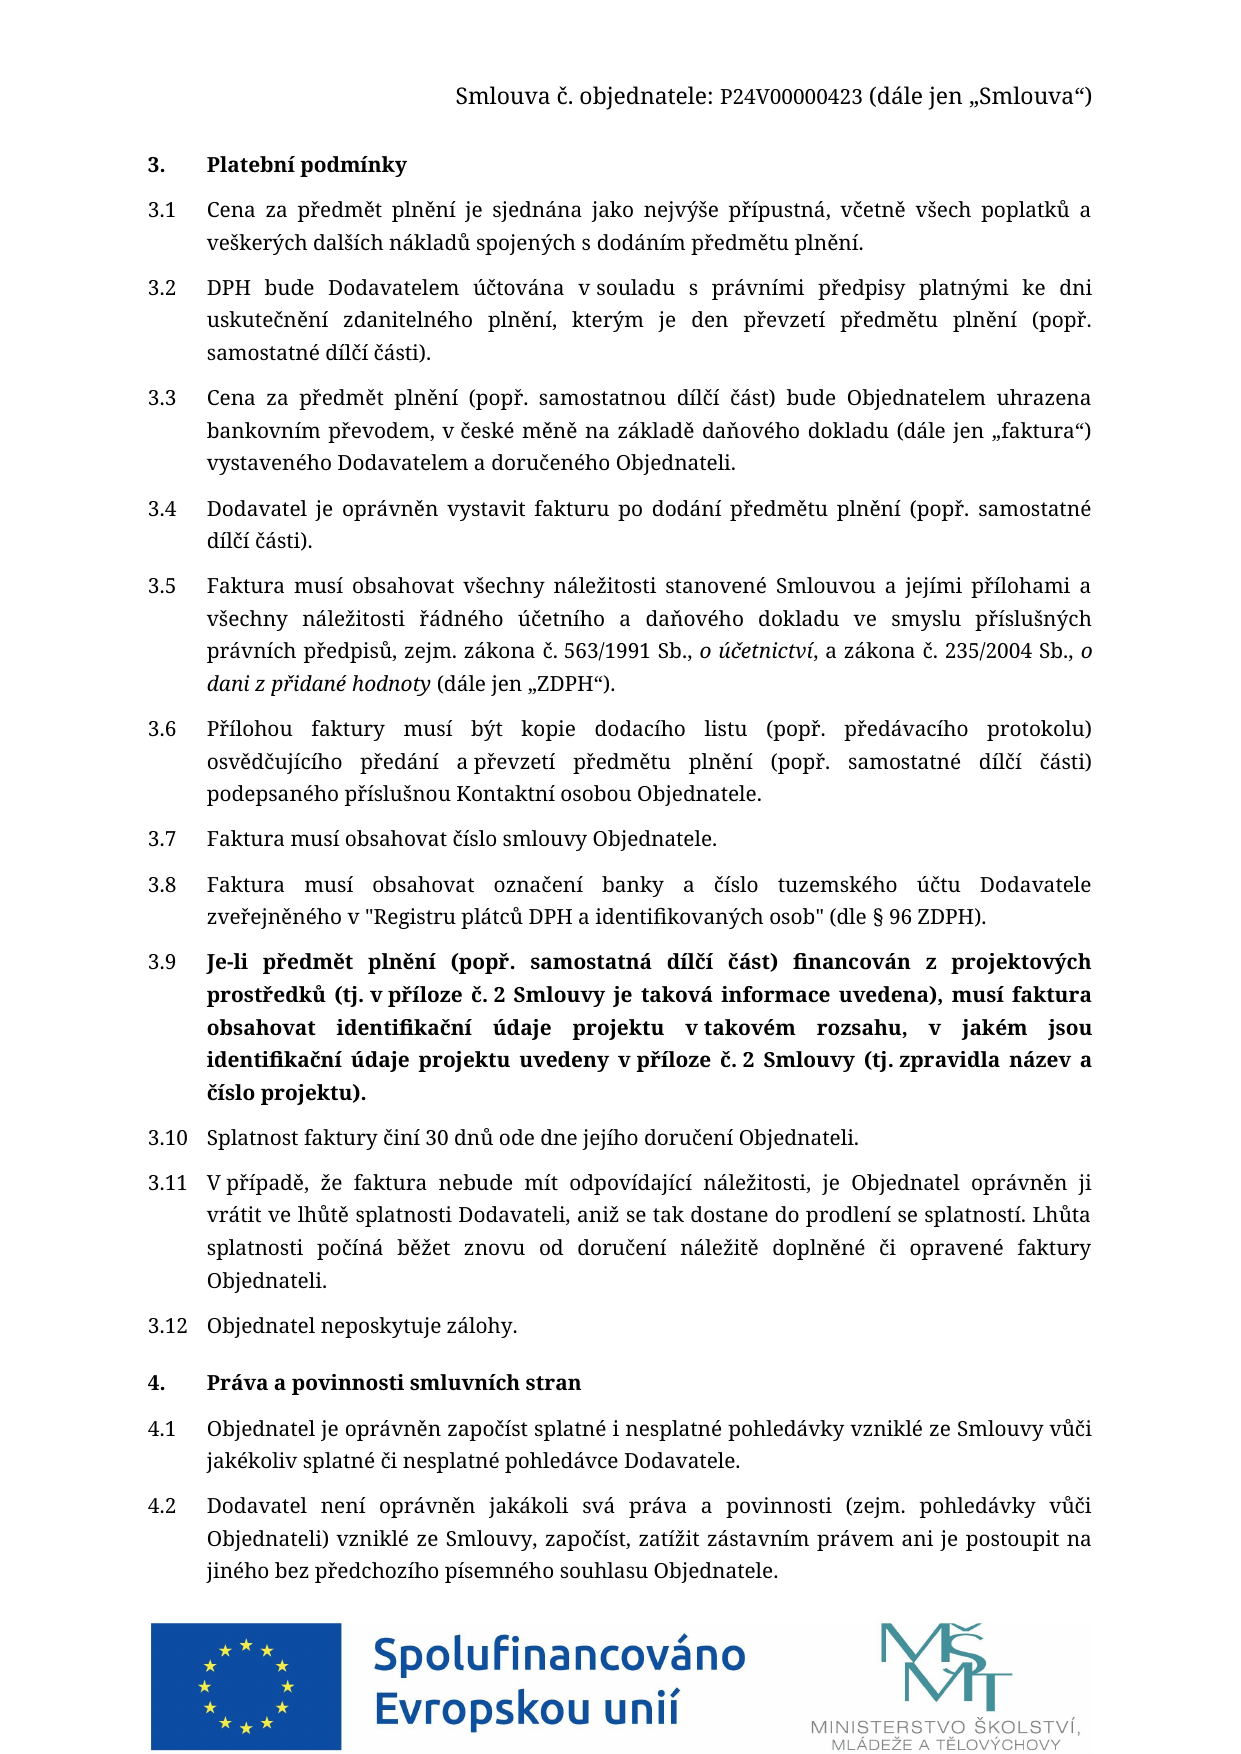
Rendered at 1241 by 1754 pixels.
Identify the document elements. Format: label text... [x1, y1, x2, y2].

list Dodavatel není oprávněn jakákoli svá práva a povinnosti (zejm. pohledávky vůči Objednateli) vzniklé ze Smlouvy, započíst, zatížit zástavním právem ani je postoupit na jiného bez předchozího písemného souhlasu Objednatele. [148, 1491, 1093, 1585]
list Objednatel je oprávněn započíst splatné i nesplatné pohledávky vzniklé ze Smlouvy vůči jakékoliv splatné či nesplatné pohledávce Dodavatele. [148, 1414, 1093, 1475]
list Faktura musí obsahovat označení banky a číslo tuzemského účtu Dodavatele zveřejněného v "Registru plátců DPH a identifikovaných osob" (dle § 96 ZDPH). [148, 870, 1093, 931]
picture [147, 1619, 1093, 1754]
list Dodavatel je oprávněn vystavit fakturu po dodání předmětu plnění (popř. samostatné dílčí části). [148, 494, 1093, 555]
list Objednatel neposkytuje zálohy. [148, 1311, 1093, 1339]
list Faktura musí obsahovat všechny náležitosti stanovené Smlouvou a jejími přílohami a všechny náležitosti řádného účetního a daňového dokladu ve smyslu příslušných právních předpisů, zejm. zákona č. 563/1991 Sb., o účetnictví, a zákona č. 235/2004 Sb., o dani z přidané hodnoty (dále jen „ZDPH“). [148, 571, 1093, 698]
list DPH bude Dodavatelem účtována v souladu s právními předpisy platnými ke dni uskutečnění zdanitelného plnění, kterým je den převzetí předmětu plnění (popř. samostatné dílčí části). [148, 273, 1093, 367]
list Splatnost faktury činí 30 dnů ode dne jejího doručení Objednateli. [148, 1123, 1093, 1151]
list Cena za předmět plnění je sjednána jako nejvýše přípustná, včetně všech poplatků a veškerých dalších nákladů spojených s dodáním předmětu plnění. [148, 195, 1093, 256]
list Práva a povinnosti smluvních stran [148, 1368, 1093, 1397]
list Je-li předmět plnění (popř. samostatná dílčí část) financován z projektových prostředků (tj. v příloze č. 2 Smlouvy je taková informace uvedena), musí faktura obsahovat identifikační údaje projektu v takovém rozsahu, v jakém jsou identifikační údaje projektu uvedeny v příloze č. 2 Smlouvy (tj. zpravidla název a číslo projektu). [148, 947, 1093, 1106]
list Cena za předmět plnění (popř. samostatnou dílčí část) bude Objednatelem uhrazena bankovním převodem, v české měně na základě daňového dokladu (dále jen „faktura“) vystaveného Dodavatelem a doručeného Objednateli. [148, 383, 1093, 477]
list Přílohou faktury musí být kopie dodacího listu (popř. předávacího protokolu) osvědčujícího předání a převzetí předmětu plnění (popř. samostatné dílčí části) podepsaného příslušnou Kontaktní osobou Objednatele. [148, 714, 1093, 808]
list Platební podmínky [148, 150, 1093, 179]
list Faktura musí obsahovat číslo smlouvy Objednatele. [148, 824, 1093, 853]
list V případě, že faktura nebude mít odpovídající náležitosti, je Objednatel oprávněn ji vrátit ve lhůtě splatnosti Dodavateli, aniž se tak dostane do prodlení se splatností. Lhůta splatnosti počíná běžet znovu od doručení náležitě doplněné či opravené faktury Objednateli. [148, 1168, 1093, 1294]
